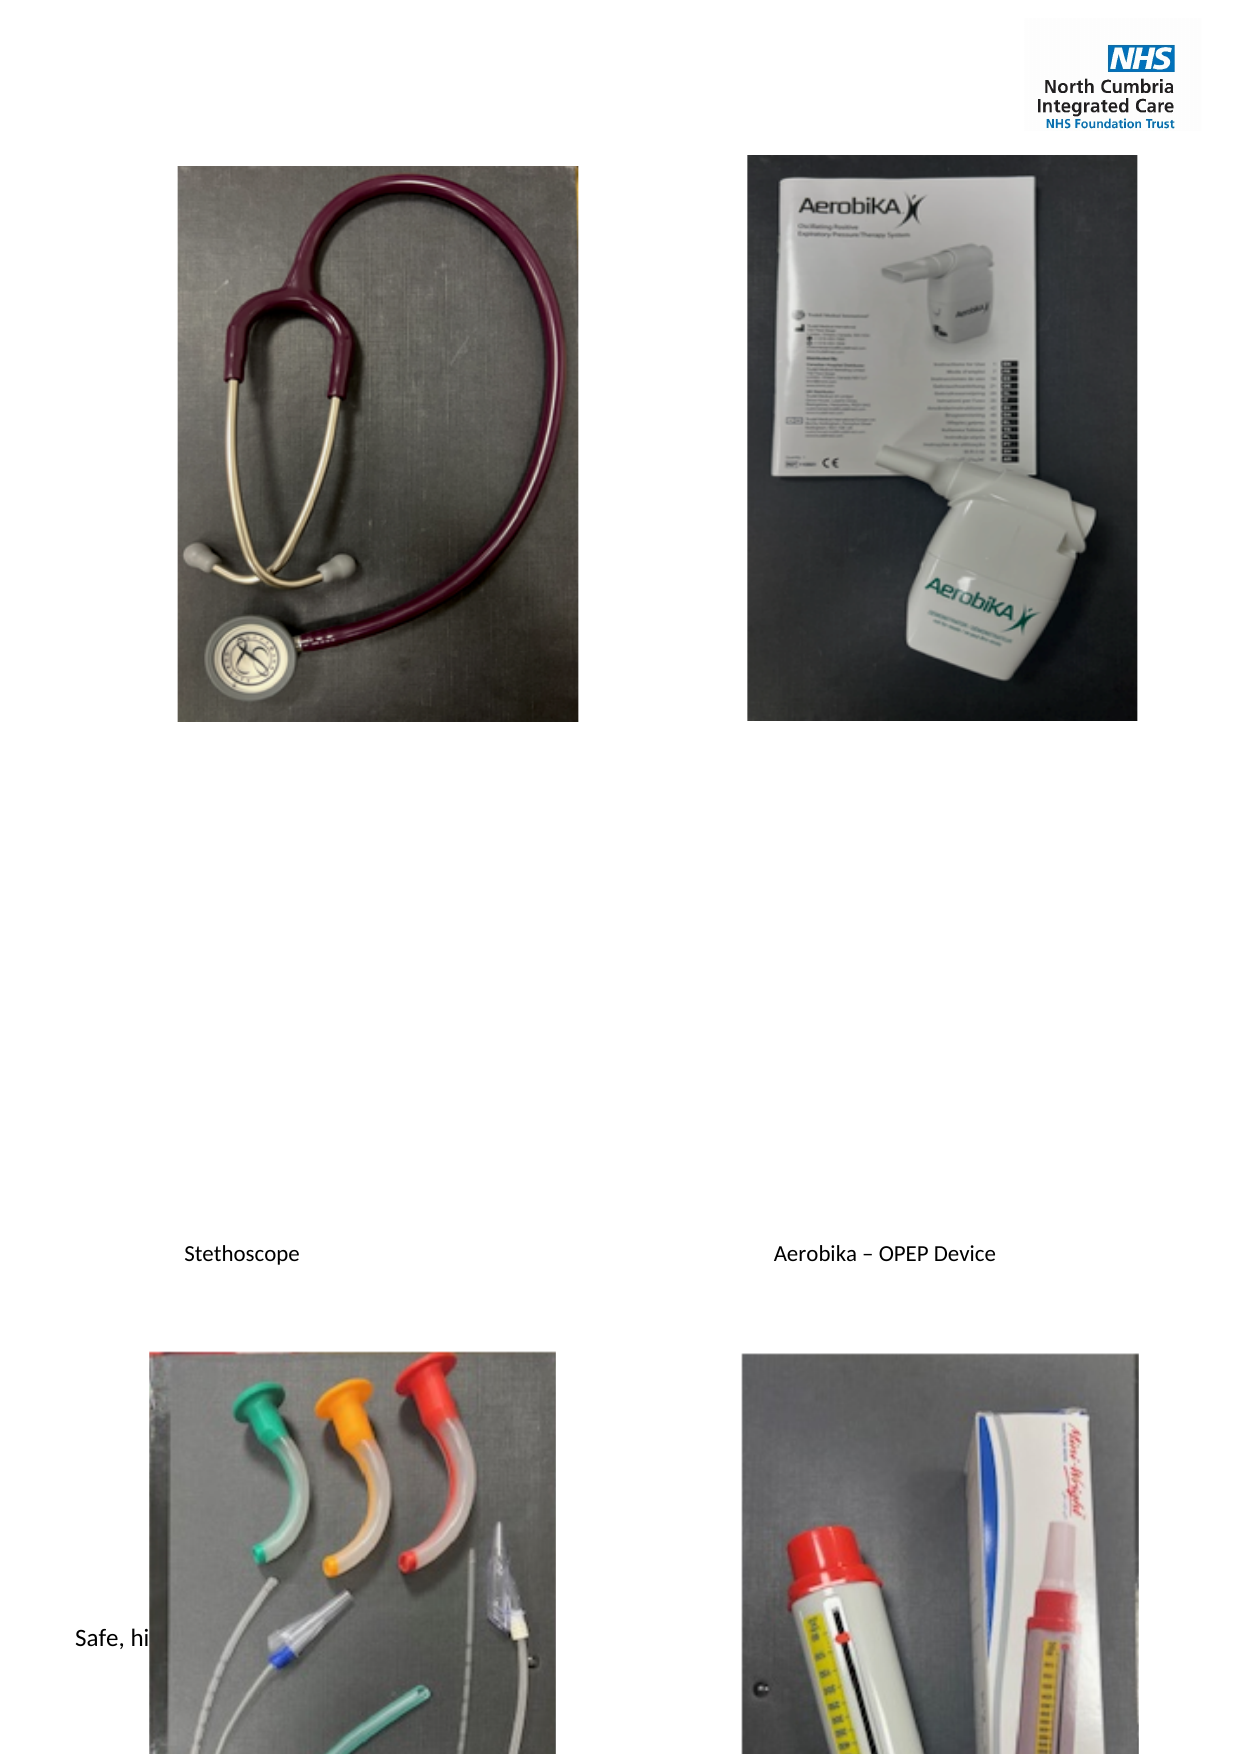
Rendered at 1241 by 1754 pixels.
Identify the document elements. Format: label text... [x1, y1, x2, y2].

picture [150, 1353, 555, 1754]
picture [743, 1353, 1138, 1754]
picture [747, 155, 1138, 721]
picture [177, 166, 579, 722]
text Stethoscope Aerobika – OPEP Device [75, 1239, 1165, 1267]
picture [1024, 18, 1202, 131]
